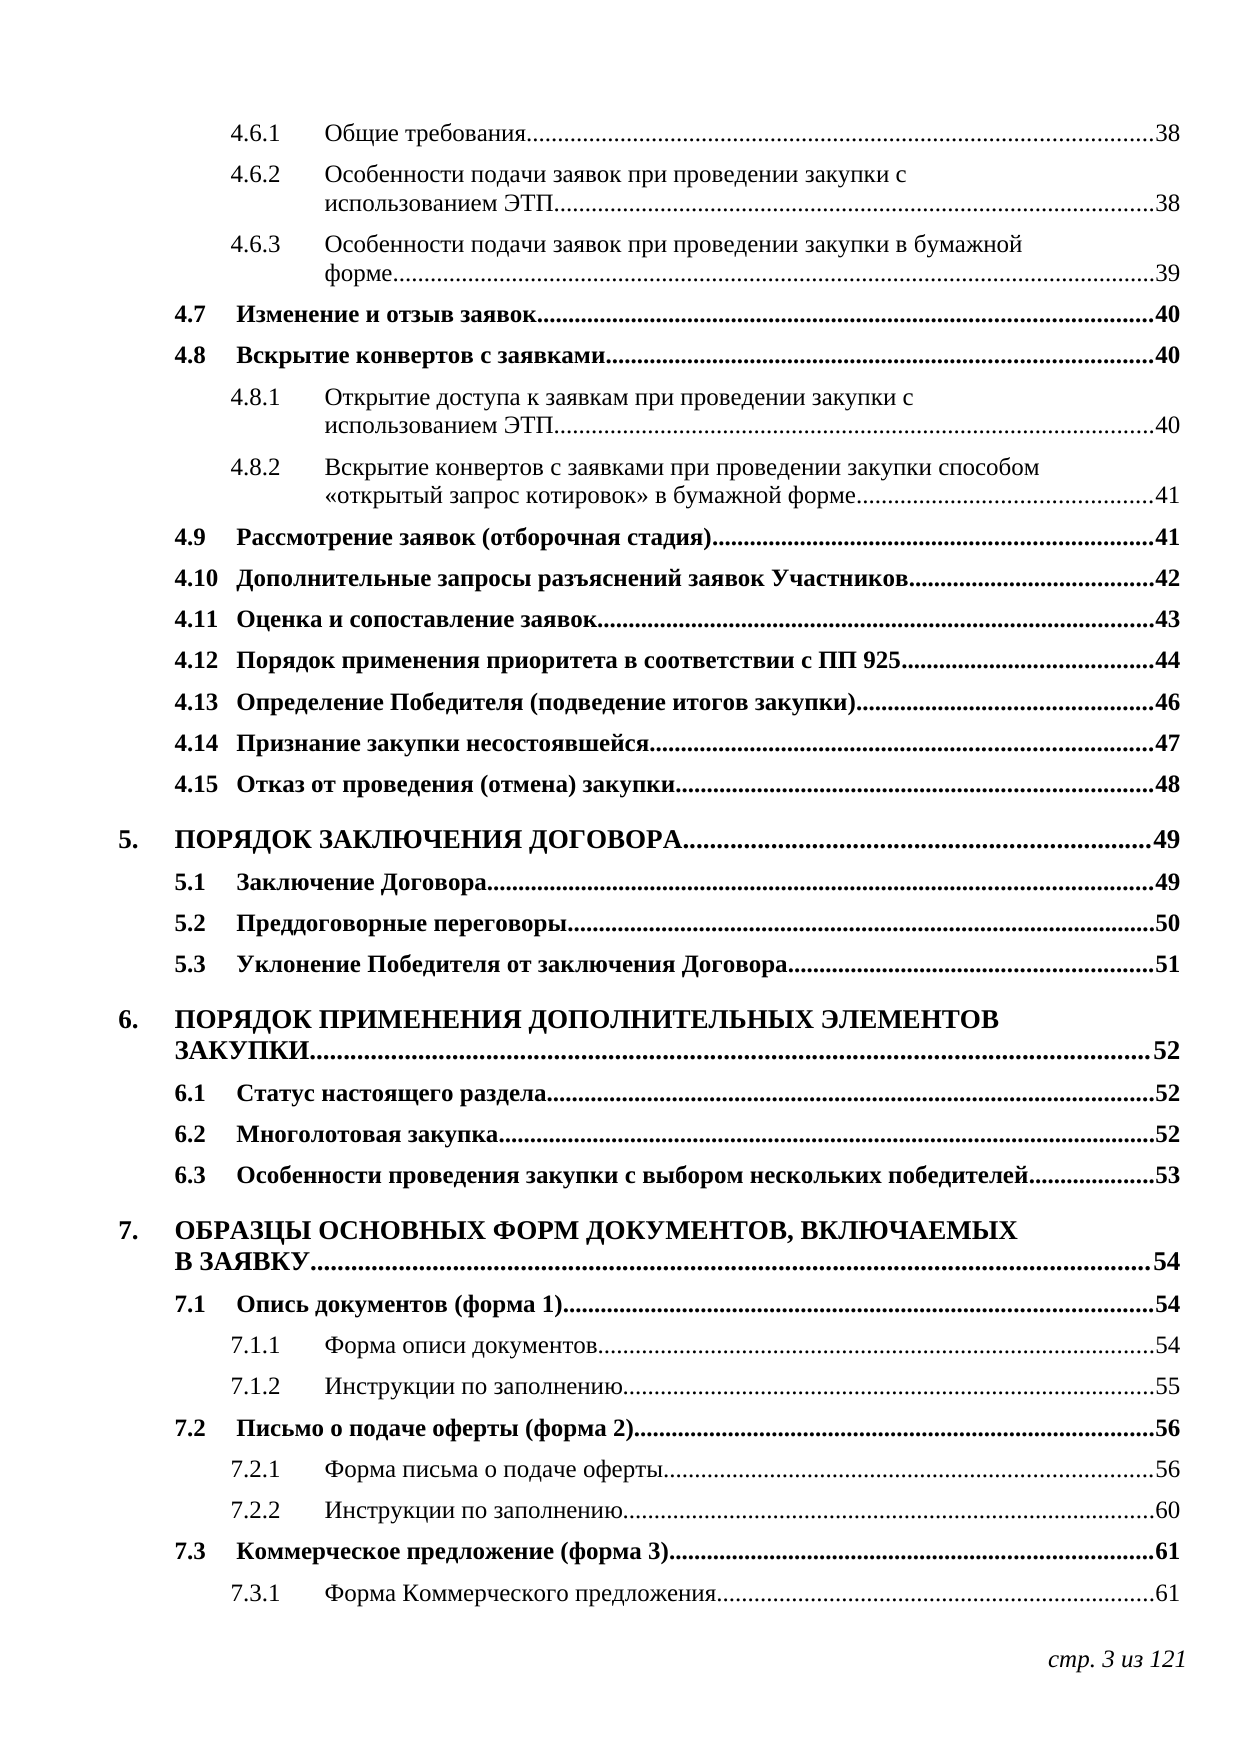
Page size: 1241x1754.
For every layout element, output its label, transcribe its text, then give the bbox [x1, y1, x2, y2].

text 4.8 Вскрытие конвертов с заявками 40 [174, 341, 1093, 369]
text 7.2.2 Инструкции по заполнению 60 [230, 1495, 1063, 1524]
text 4.15 Отказ от проведения (отмена) закупки 48 [174, 769, 1093, 798]
text 7. ОБРАЗЦЫ ОСНОВНЫХ ФОРМ ДОКУМЕНТОВ, ВКЛЮЧАЕМЫХ В ЗАЯВКУ 54 [118, 1214, 1063, 1276]
text 4.11 Оценка и сопоставление заявок 43 [174, 604, 1093, 633]
text 5.1 Заключение Договора 49 [174, 867, 1093, 896]
text 4.7 Изменение и отзыв заявок 40 [174, 299, 1093, 328]
text 7.2 Письмо о подаче оферты (форма 2) 56 [174, 1413, 1093, 1441]
text 5. ПОРЯДОК ЗАКЛЮЧЕНИЯ ДОГОВОРА 49 [118, 823, 1063, 854]
text 4.14 Признание закупки несостоявшейся 47 [174, 728, 1093, 757]
text 4.6.3 Особенности подачи заявок при проведении закупки в бумажной форме 39 [230, 229, 1063, 287]
text 4.9 Рассмотрение заявок (отборочная стадия) 41 [174, 522, 1093, 551]
text 4.6.2 Особенности подачи заявок при проведении закупки с использованием ЭТП 38 [230, 159, 1063, 217]
text 7.1.1 Форма описи документов 54 [230, 1330, 1063, 1359]
text 4.13 Определение Победителя (подведение итогов закупки) 46 [174, 687, 1093, 716]
text 7.1.2 Инструкции по заполнению 55 [230, 1371, 1063, 1400]
text 7.3.1 Форма Коммерческого предложения 61 [230, 1578, 1063, 1606]
text 4.10 Дополнительные запросы разъяснений заявок Участников 42 [174, 563, 1093, 592]
text 6.3 Особенности проведения закупки с выбором нескольких победителей 53 [174, 1160, 1093, 1189]
text 7.3 Коммерческое предложение (форма 3) 61 [174, 1536, 1093, 1565]
text 6.1 Статус настоящего раздела 52 [174, 1078, 1093, 1107]
text 4.8.2 Вскрытие конвертов с заявками при проведении закупки способом «открытый запрос котировок» в бумажной форме 41 [230, 452, 1063, 509]
text 4.8.1 Открытие доступа к заявкам при проведении закупки с использованием ЭТП 40 [230, 382, 1063, 439]
text 4.12 Порядок применения приоритета в соответствии с ПП 925 44 [174, 646, 1093, 674]
text 6.2 Многолотовая закупка 52 [174, 1119, 1093, 1148]
text 5.3 Уклонение Победителя от заключения Договора 51 [174, 949, 1093, 978]
text 4.6.1 Общие требования 38 [230, 118, 1063, 147]
text 5.2 Преддоговорные переговоры 50 [174, 908, 1093, 937]
text 7.2.1 Форма письма о подаче оферты 56 [230, 1454, 1063, 1483]
text 7.1 Опись документов (форма 1) 54 [174, 1289, 1093, 1318]
text 6. ПОРЯДОК ПРИМЕНЕНИЯ ДОПОЛНИТЕЛЬНЫХ ЭЛЕМЕНТОВ ЗАКУПКИ 52 [118, 1003, 1063, 1065]
